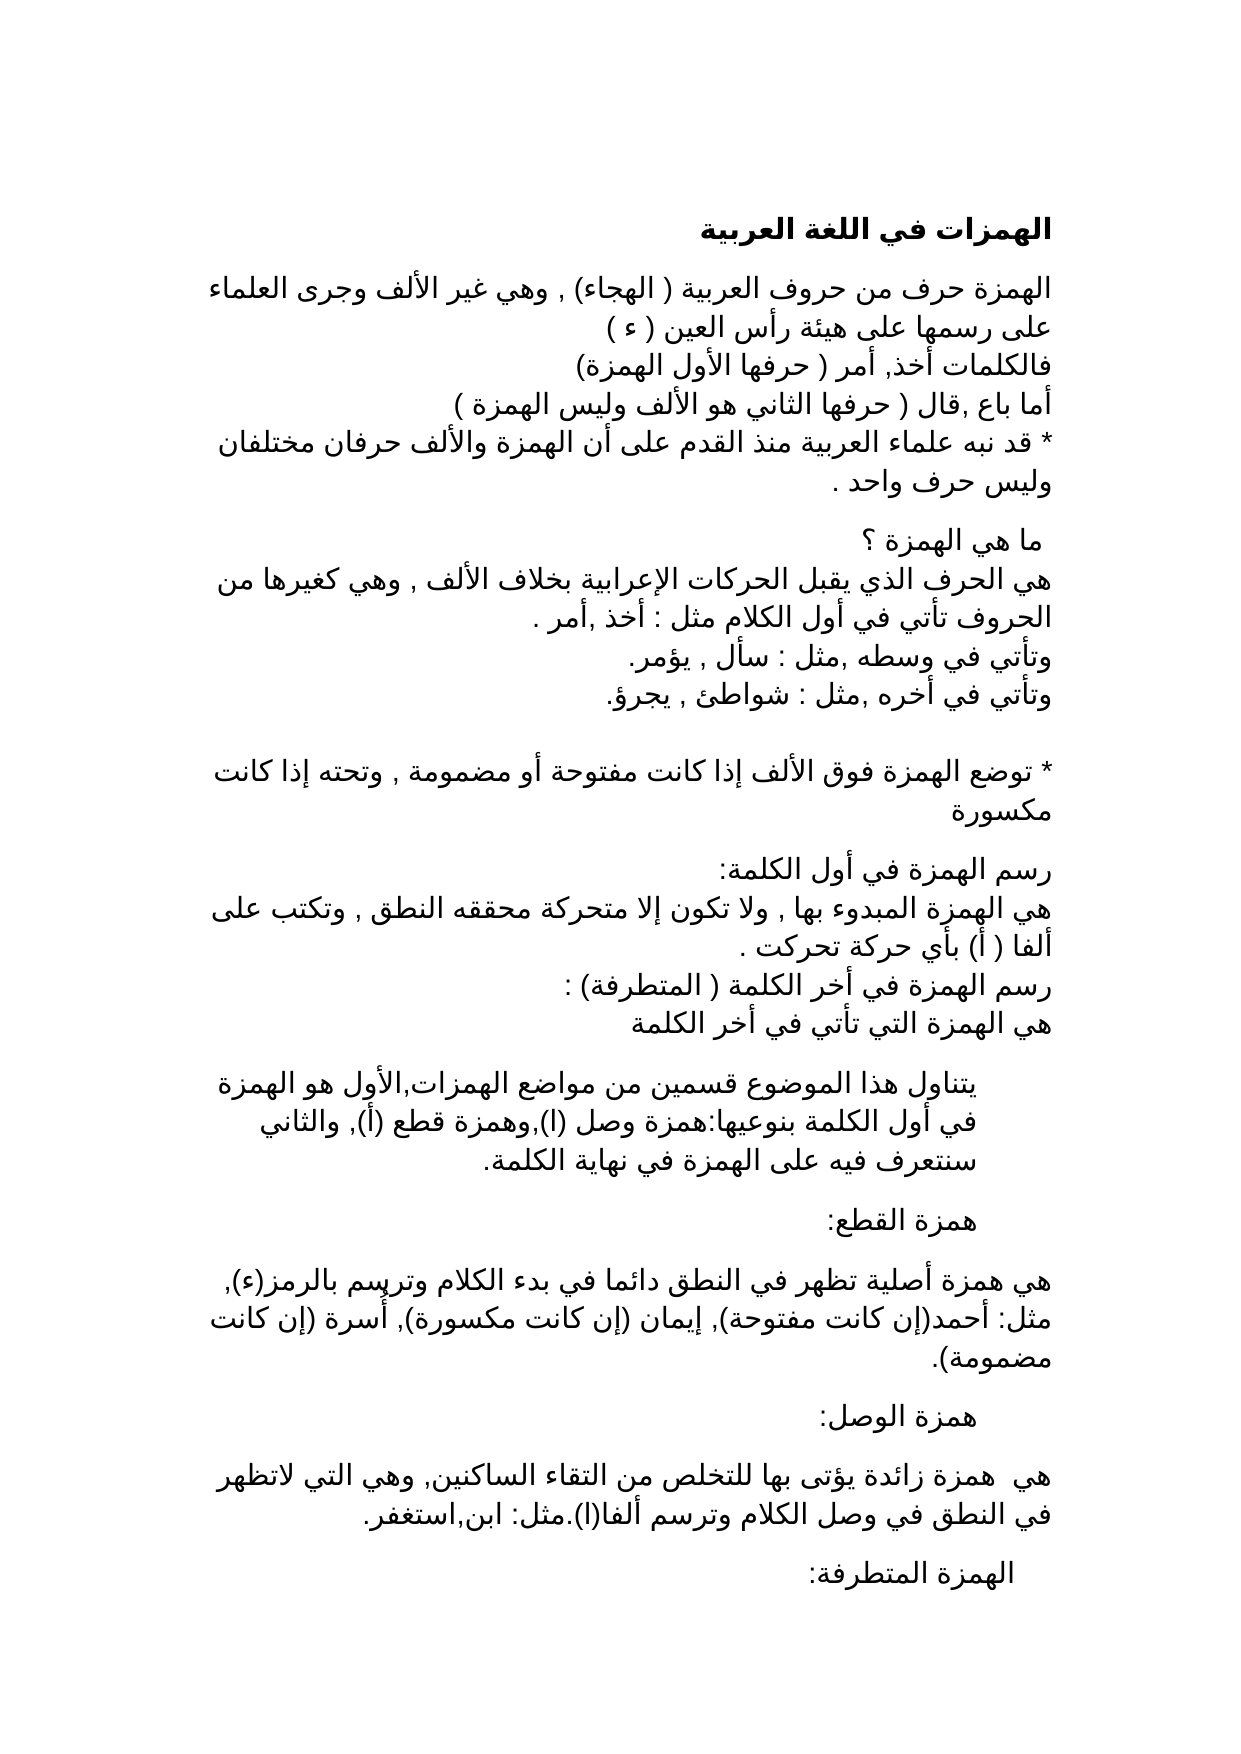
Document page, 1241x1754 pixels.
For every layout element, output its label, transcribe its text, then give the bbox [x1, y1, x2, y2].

text هي همزة أصلية تظهر في النطق دائما في بدء الكلام وترسم بالرمز(ء), مثل: أحمد(إن كانت مفتوحة), إيمان (إن كانت مكسورة), أُسرة (إن كانت مضمومة). [187, 1263, 1053, 1373]
text الهمزات في اللغة العربية [187, 212, 1053, 245]
text رسم الهمزة في أول الكلمة: هي الهمزة المبدوء بها , ولا تكون إلا متحركة محققه النطق , وتكتب على ألفا ( أ) بأي حركة تحركت . رسم الهمزة في أخر الكلمة ( المتطرفة) : هي الهمزة التي تأتي في أخر الكلمة [187, 852, 1053, 1040]
text همزة الوصل: [187, 1399, 978, 1433]
text هي همزة زائدة يؤتى بها للتخلص من التقاء الساكنين, وهي التي لاتظهر في النطق في وصل الكلام وترسم ألفا(ا).مثل: ابن,استغفر. [187, 1458, 1053, 1531]
text همزة القطع: [187, 1203, 978, 1237]
text يتناول هذا الموضوع قسمين من مواضع الهمزات,الأول هو الهمزة في أول الكلمة بنوعيها:همزة وصل (ا),وهمزة قطع (أ), والثاني سنتعرف فيه على الهمزة في نهاية الكلمة. [187, 1066, 978, 1177]
text ما هي الهمزة ؟ هي الحرف الذي يقبل الحركات الإعرابية بخلاف الألف , وهي كغيرها من الحروف تأتي في أول الكلام مثل : أخذ ,أمر . وتأتي في وسطه ,مثل : سأل , يؤمر. وتأتي في أخره ,مثل : شواطئ , يجرؤ. * توضع الهمزة فوق الألف إذا كانت مفتوحة أو مضمومة , وتحته إذا كانت مكسورة [187, 523, 1053, 827]
text الهمزة المتطرفة: [187, 1556, 1015, 1590]
text الهمزة حرف من حروف العربية ( الهجاء) , وهي غير الألف وجرى العلماء على رسمها على هيئة رأس العين ( ء ) فالكلمات أخذ, أمر ( حرفها الأول الهمزة) أما باع ,قال ( حرفها الثاني هو الألف وليس الهمزة ) * قد نبه علماء العربية منذ القدم على أن الهمزة والألف حرفان مختلفان وليس حرف واحد . [187, 271, 1053, 497]
